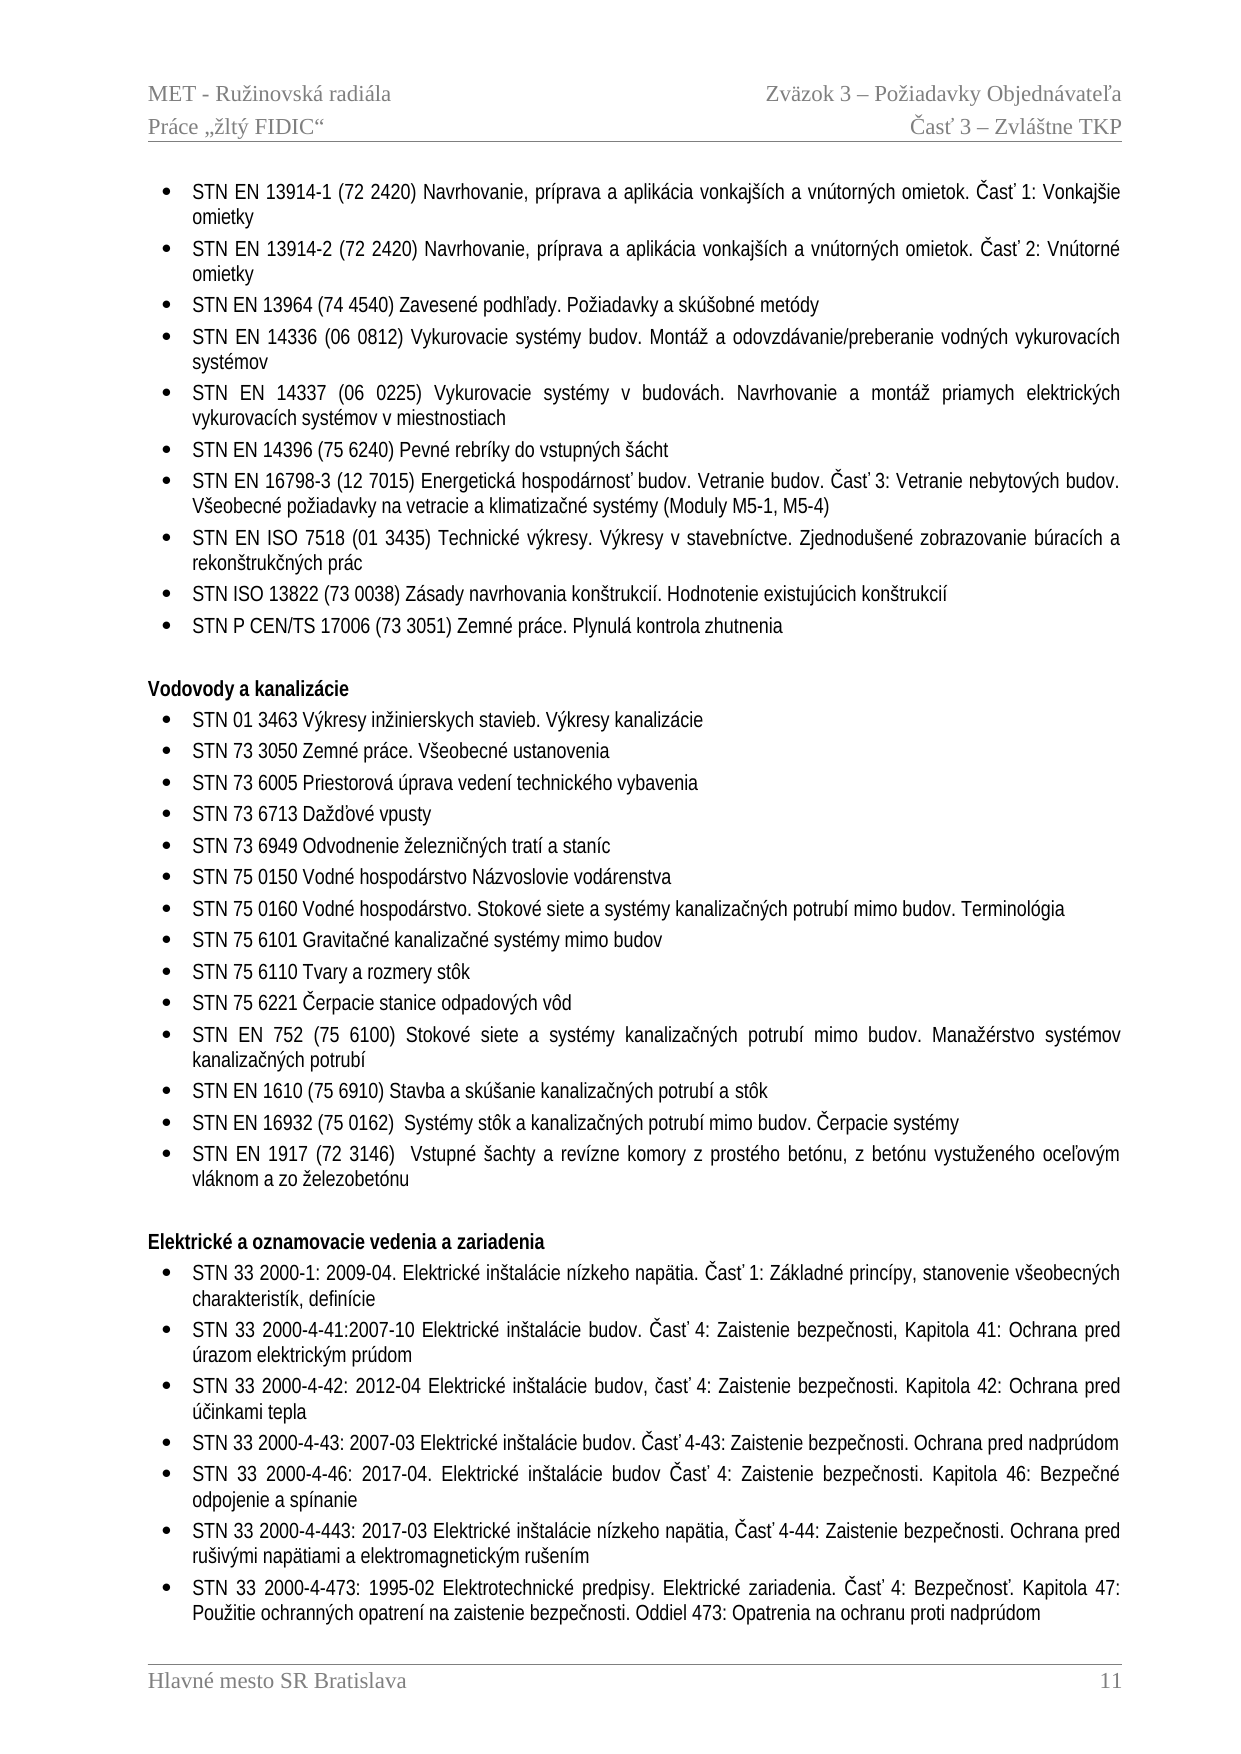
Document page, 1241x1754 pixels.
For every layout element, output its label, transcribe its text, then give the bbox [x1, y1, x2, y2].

text STN EN 13914-2 (72 2420) Navrhovanie, príprava a aplikácia vonkajších a vnútorných omietok. Časť 2: Vnútorné omietky [163, 236, 1122, 286]
text STN 73 6713 Dažďové vpusty [163, 801, 1122, 826]
text STN EN 16798-3 (12 7015) Energetická hospodárnosť budov. Vetranie budov. Časť 3: Vetranie nebytových budov. Všeobecné požiadavky na vetracie a klimatizačné systémy (Moduly M5-1, M5-4) [163, 468, 1122, 518]
text STN 33 2000-4-41:2007-10 Elektrické inštalácie budov. Časť 4: Zaistenie bezpečnosti, Kapitola 41: Ochrana pred úrazom elektrickým prúdom [163, 1317, 1122, 1367]
text STN EN 1917 (72 3146) Vstupné šachty a revízne komory z prostého betónu, z betónu vystuženého oceľovým vláknom a zo železobetónu [163, 1141, 1122, 1191]
text STN EN ISO 7518 (01 3435) Technické výkresy. Výkresy v stavebníctve. Zjednodušené zobrazovanie búracích a rekonštrukčných prác [163, 525, 1122, 575]
text STN 75 6110 Tvary a rozmery stôk [163, 958, 1122, 984]
text STN EN 16932 (75 0162) Systémy stôk a kanalizačných potrubí mimo budov. Čerpacie systémy [163, 1109, 1122, 1135]
text STN 33 2000-4-443: 2017-03 Elektrické inštalácie nízkeho napätia, Časť 4-44: Zaistenie bezpečnosti. Ochrana pred rušivými napätiami a elektromagnetickým rušením [163, 1518, 1122, 1568]
text STN EN 14396 (75 6240) Pevné rebríky do vstupných šácht [163, 437, 1122, 462]
text STN EN 13914-1 (72 2420) Navrhovanie, príprava a aplikácia vonkajších a vnútorných omietok. Časť 1: Vonkajšie omietky [163, 179, 1122, 229]
text STN 75 0160 Vodné hospodárstvo. Stokové siete a systémy kanalizačných potrubí mimo budov. Terminológia [163, 896, 1122, 921]
text STN 73 6005 Priestorová úprava vedení technického vybavenia [163, 770, 1122, 795]
text STN EN 1610 (75 6910) Stavba a skúšanie kanalizačných potrubí a stôk [163, 1078, 1122, 1103]
text STN ISO 13822 (73 0038) Zásady navrhovania konštrukcií. Hodnotenie existujúcich konštrukcií [163, 581, 1122, 606]
text STN 33 2000-4-42: 2012-04 Elektrické inštalácie budov, časť 4: Zaistenie bezpečnosti. Kapitola 42: Ochrana pred účinkami tepla [163, 1373, 1122, 1424]
text STN 75 6221 Čerpacie stanice odpadových vôd [163, 990, 1122, 1015]
text STN 33 2000-4-46: 2017-04. Elektrické inštalácie budov Časť 4: Zaistenie bezpečnosti. Kapitola 46: Bezpečné odpojenie a spínanie [163, 1461, 1122, 1512]
text Vodovody a kanalizácie [148, 676, 1122, 701]
text STN 33 2000-4-43: 2007-03 Elektrické inštalácie budov. Časť 4-43: Zaistenie bezpečnosti. Ochrana pred nadprúdom [163, 1430, 1122, 1455]
text STN EN 13964 (74 4540) Zavesené podhľady. Požiadavky a skúšobné metódy [163, 292, 1122, 317]
text STN P CEN/TS 17006 (73 3051) Zemné práce. Plynulá kontrola zhutnenia [163, 613, 1122, 638]
text Elektrické a oznamovacie vedenia a zariadenia [148, 1229, 1122, 1254]
text STN 33 2000-1: 2009-04. Elektrické inštalácie nízkeho napätia. Časť 1: Základné princípy, stanovenie všeobecných charakteristík, definície [163, 1260, 1122, 1311]
text STN EN 14336 (06 0812) Vykurovacie systémy budov. Montáž a odovzdávanie/preberanie vodných vykurovacích systémov [163, 323, 1122, 374]
text STN 75 0150 Vodné hospodárstvo Názvoslovie vodárenstva [163, 864, 1122, 889]
text STN 75 6101 Gravitačné kanalizačné systémy mimo budov [163, 927, 1122, 952]
text STN EN 14337 (06 0225) Vykurovacie systémy v budovách. Navrhovanie a montáž priamych elektrických vykurovacích systémov v miestnostiach [163, 380, 1122, 430]
text STN 33 2000-4-473: 1995-02 Elektrotechnické predpisy. Elektrické zariadenia. Časť 4: Bezpečnosť. Kapitola 47: Použitie ochranných opatrení na zaistenie bezpečnosti. Oddiel 473: Opatrenia na ochranu proti nadprúdom [163, 1574, 1122, 1625]
text STN 01 3463 Výkresy inžinierskych stavieb. Výkresy kanalizácie [163, 707, 1122, 732]
text STN EN 752 (75 6100) Stokové siete a systémy kanalizačných potrubí mimo budov. Manažérstvo systémov kanalizačných potrubí [163, 1021, 1122, 1072]
text STN 73 3050 Zemné práce. Všeobecné ustanovenia [163, 738, 1122, 763]
text STN 73 6949 Odvodnenie železničných tratí a staníc [163, 833, 1122, 858]
